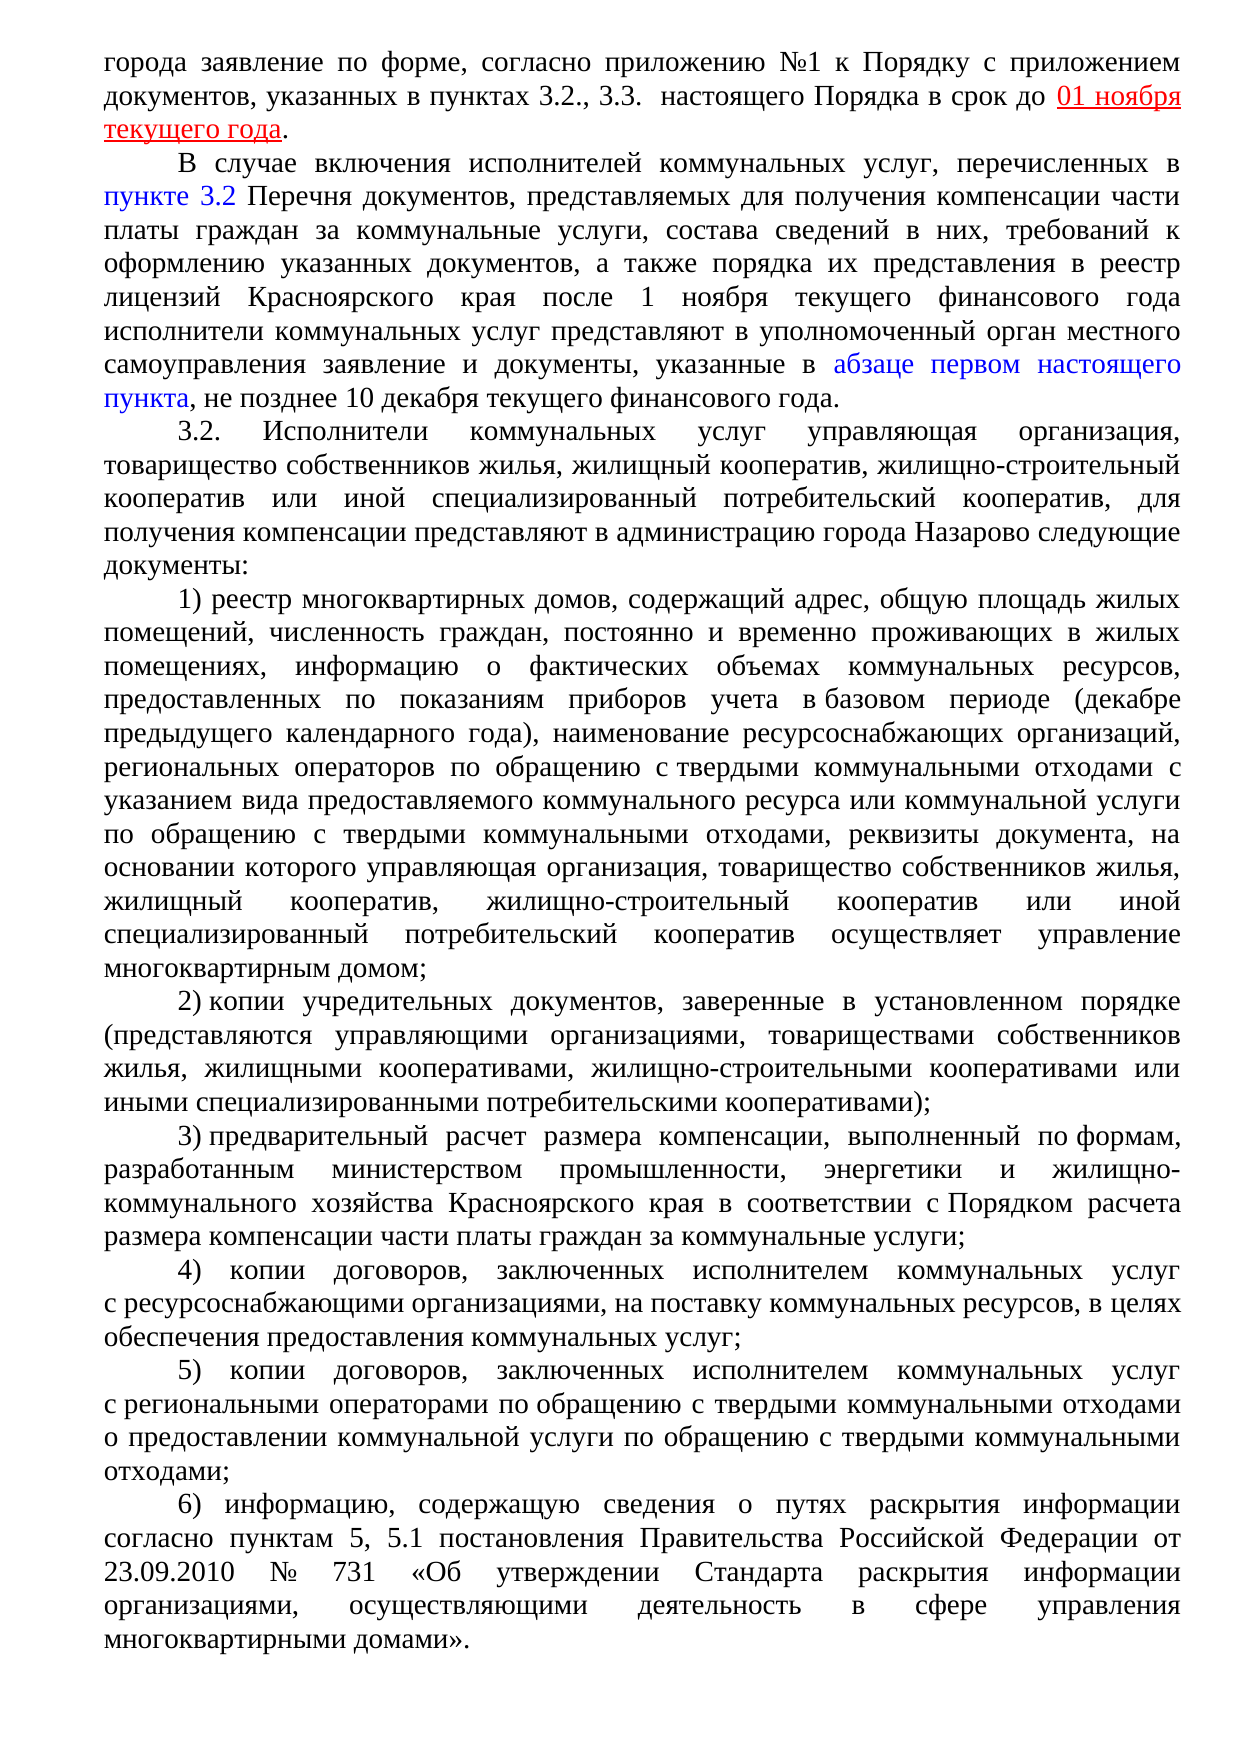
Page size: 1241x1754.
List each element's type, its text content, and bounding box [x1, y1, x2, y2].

text 3.2. Исполнители коммунальных услуг управляющая организация, товарищество собственников жилья, жилищный кооператив, жилищно-строительный кооператив или иной специализированный потребительский кооператив, для получения компенсации представляют в администрацию города Назарово следующие документы: [103, 413, 1181, 581]
text 1) реестр многоквартирных домов, содержащий адрес, общую площадь жилых помещений, численность граждан, постоянно и временно проживающих в жилых помещениях, информацию о фактических объемах коммунальных ресурсов, предоставленных по показаниям приборов учета в базовом периоде (декабре предыдущего календарного года), наименование ресурсоснабжающих организаций, региональных операторов по обращению с твердыми коммунальными отходами с указанием вида предоставляемого коммунального ресурса или коммунальной услуги по обращению с твердыми коммунальными отходами, реквизиты документа, на основании которого управляющая организация, товарищество собственников жилья, жилищный кооператив, жилищно-строительный кооператив или иной специализированный потребительский кооператив осуществляет управление многоквартирным домом; [103, 581, 1181, 983]
text В случае включения исполнителей коммунальных услуг, перечисленных в пункте 3.2 Перечня документов, представляемых для получения компенсации части платы граждан за коммунальные услуги, состава сведений в них, требований к оформлению указанных документов, а также порядка их представления в реестр лицензий Красноярского края после 1 ноября текущего финансового года исполнители коммунальных услуг представляют в уполномоченный орган местного самоуправления заявление и документы, указанные в абзаце первом настоящего пункта, не позднее 10 декабря текущего финансового года. [103, 145, 1181, 413]
text 5) копии договоров, заключенных исполнителем коммунальных услуг с региональными операторами по обращению с твердыми коммунальными отходами о предоставлении коммунальной услуги по обращению с твердыми коммунальными отходами; [103, 1352, 1181, 1487]
text 3) предварительный расчет размера компенсации, выполненный по формам, разработанным министерством промышленности, энергетики и жилищно-коммунального хозяйства Красноярского края в соответствии с Порядком расчета размера компенсации части платы граждан за коммунальные услуги; [103, 1118, 1181, 1252]
text 4) копии договоров, заключенных исполнителем коммунальных услуг с ресурсоснабжающими организациями, на поставку коммунальных ресурсов, в целях обеспечения предоставления коммунальных услуг; [103, 1252, 1181, 1352]
text 2) копии учредительных документов, заверенные в установленном порядке (представляются управляющими организациями, товариществами собственников жилья, жилищными кооперативами, жилищно-строительными кооперативами или иными специализированными потребительскими кооперативами); [103, 983, 1181, 1118]
text 6) информацию, содержащую сведения о путях раскрытия информации согласно пунктам 5, 5.1 постановления Правительства Российской Федерации от 23.09.2010 № 731 «Об утверждении Стандарта раскрытия информации организациями, осуществляющими деятельность в сфере управления многоквартирными домами». [103, 1487, 1181, 1654]
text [103, 44, 1181, 145]
